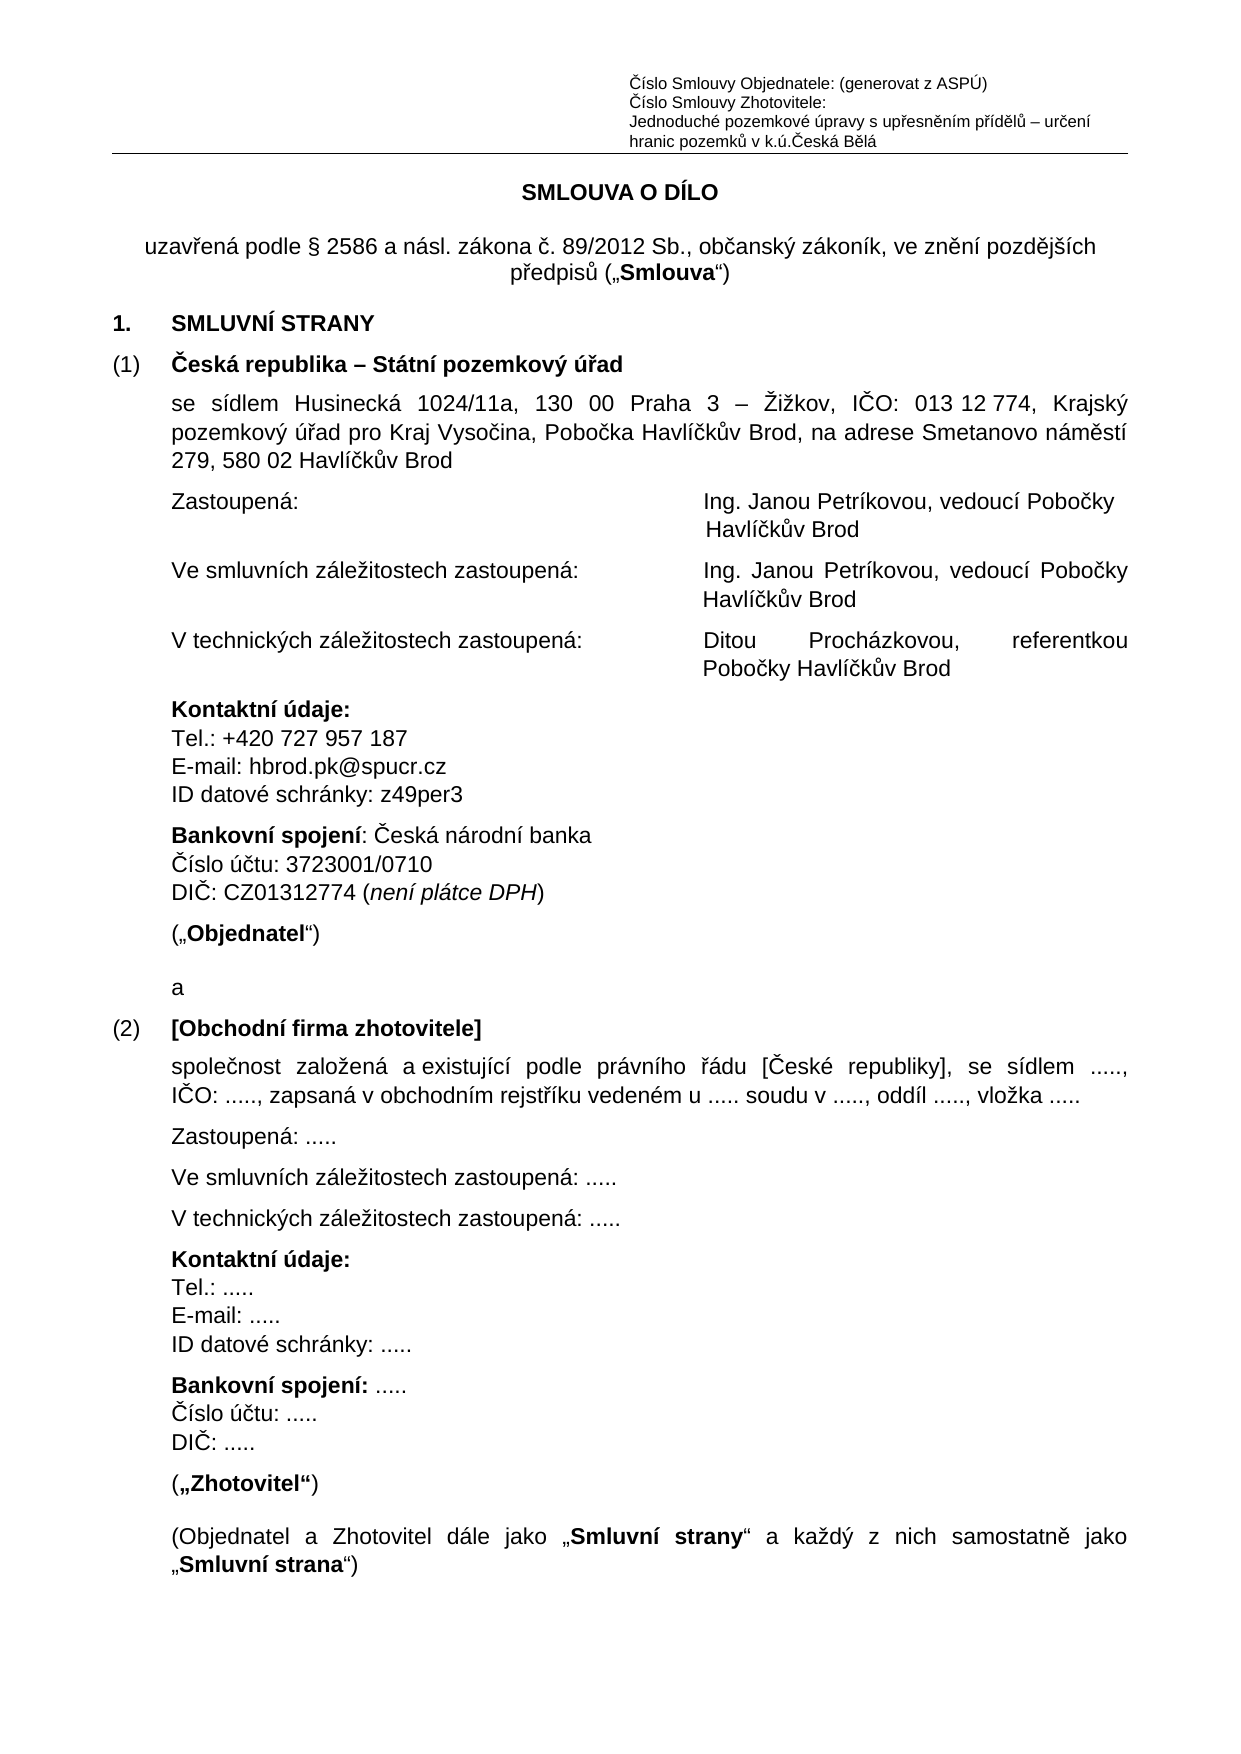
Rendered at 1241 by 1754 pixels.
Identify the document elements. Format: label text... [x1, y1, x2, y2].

title SMLOUVA O DÍLO [112, 179, 1128, 206]
text Zastoupená: Ing. Janou Petríkovou, vedoucí Pobočky Havlíčkův Brod [171, 488, 1128, 543]
list uzavřená podle § 2586 a násl. zákona č. 89/2012 Sb., občanský zákoník, ve znění pozdějších předpisů („Smlouva“) [112, 233, 1128, 285]
text E-mail: ..... [171, 1302, 1128, 1329]
text se sídlem Husinecká 1024/11a, 130 00 Praha 3 – Žižkov, IČO: 013 12 774, Krajský pozemkový úřad pro Kraj Vysočina, Pobočka Havlíčkův Brod, na adrese Smetanovo náměstí 279, 580 02 Havlíčkův Brod [171, 390, 1128, 473]
text V technických záležitostech zastoupená: Ditou Procházkovou, referentkou Pobočky Havlíčkův Brod [171, 627, 1128, 681]
list [Obchodní firma zhotovitele] [112, 1014, 1128, 1041]
text společnost založená a existující podle právního řádu [České republiky], se sídlem ....., IČO: ....., zapsaná v obchodním rejstříku vedeném u ..... soudu v ....., oddíl ....., vložka ..... [171, 1053, 1128, 1108]
subtitle SMLUVNÍ STRANY [112, 310, 1128, 337]
text Číslo účtu: ..... [171, 1400, 1128, 1427]
text Ve smluvních záležitostech zastoupená: Ing. Janou Petríkovou, vedoucí Pobočky Havlíčkův Brod [171, 557, 1128, 612]
text Bankovní spojení: Česká národní banka [171, 822, 1128, 849]
text Číslo účtu: 3723001/0710 [171, 851, 980, 877]
text Kontaktní údaje: [171, 1246, 1128, 1272]
text Tel.: ..... [171, 1274, 1128, 1300]
text V technických záležitostech zastoupená: ..... [171, 1204, 1128, 1231]
text ID datové schránky: ..... [171, 1331, 1128, 1357]
text DIČ: ..... [171, 1429, 1128, 1455]
text Zastoupená: ..... [171, 1123, 1128, 1149]
list Česká republika – Státní pozemkový úřad [112, 351, 1128, 378]
text a [171, 973, 1128, 1000]
text Ve smluvních záležitostech zastoupená: ..... [171, 1164, 1128, 1190]
text ID datové schránky: z49per3 [171, 781, 980, 808]
text Bankovní spojení: ..... [171, 1372, 1128, 1398]
text E-mail: hbrod.pk@spucr.cz [171, 753, 1128, 779]
text Kontaktní údaje: [171, 696, 1128, 722]
text DIČ: CZ01312774 (není plátce DPH) [171, 879, 980, 906]
text Tel.: +420 727 957 187 [171, 724, 1128, 751]
text („Objednatel“) [171, 920, 980, 946]
text (Objednatel a Zhotovitel dále jako „Smluvní strany“ a každý z nich samostatně jako „Smluvní strana“) [171, 1523, 1128, 1578]
text („Zhotovitel“) [171, 1469, 1128, 1496]
